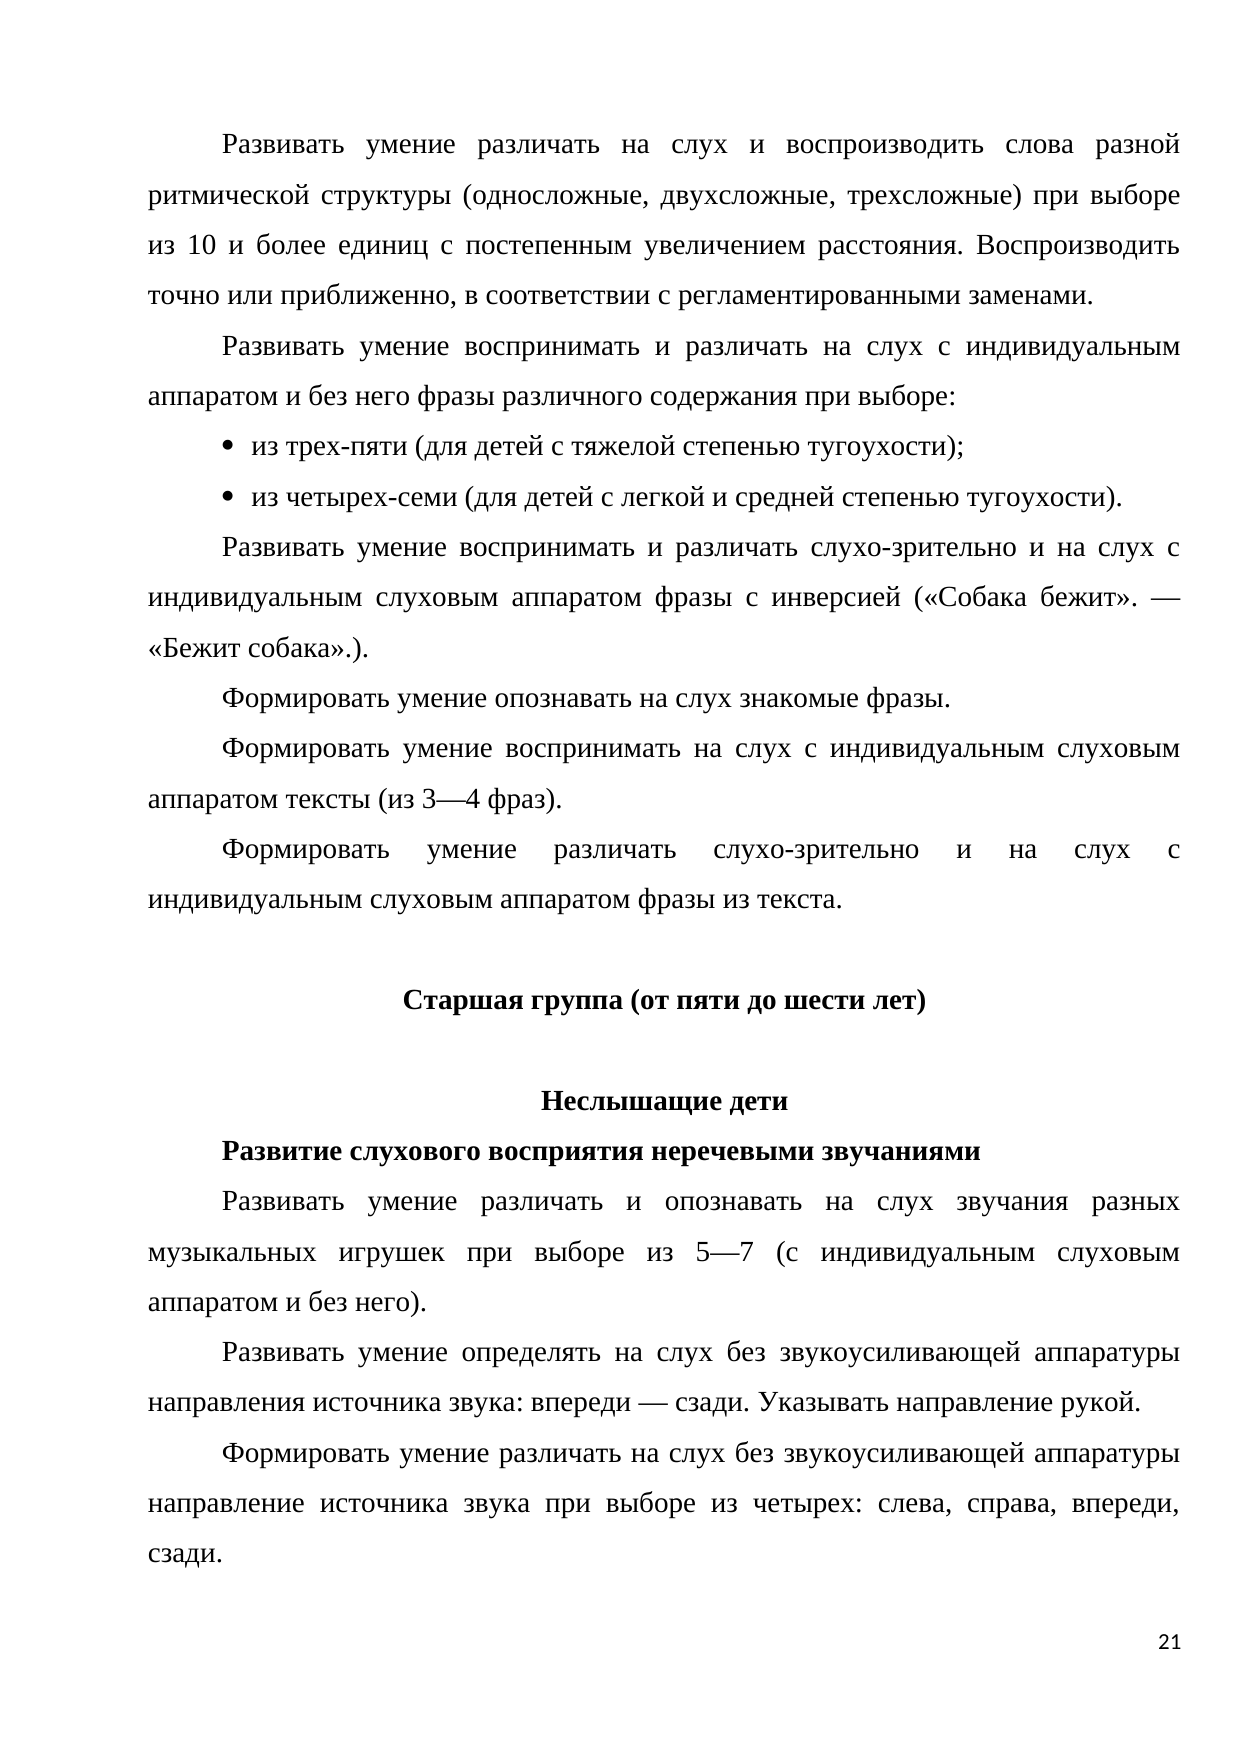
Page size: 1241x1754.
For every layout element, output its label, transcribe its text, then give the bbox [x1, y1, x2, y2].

list из четырех-семи (для детей с легкой и средней степенью тугоухости). [223, 479, 1181, 512]
text Формировать умение опознавать на слух знакомые фразы. [148, 680, 1181, 714]
text Развивать умение определять на слух без звукоусиливающей аппаратуры направления источника звука: впереди — сзади. Указывать направление рукой. [148, 1334, 1181, 1418]
text Формировать умение различать слухо-зрительно и на слух с индивидуальным слуховым аппаратом фразы из текста. [148, 831, 1181, 915]
text Развивать умение воспринимать и различать слухо-зрительно и на слух с индивидуальным слуховым аппаратом фразы с инверсией («Собака бежит». — «Бежит собака».). [148, 529, 1181, 663]
text Развивать умение воспринимать и различать на слух с индивидуальным аппаратом и без него фразы различного содержания при выборе: [148, 328, 1181, 412]
text Развитие слухового восприятия неречевыми звучаниями [148, 1133, 1181, 1167]
text Развивать умение различать и опознавать на слух звучания разных музыкальных игрушек при выборе из 5—7 (с индивидуальным слуховым аппаратом и без него). [148, 1183, 1181, 1317]
text Формировать умение различать на слух без звукоусиливающей аппаратуры направление источника звука при выборе из четырех: слева, справа, впереди, сзади. [148, 1435, 1181, 1569]
text Развивать умение различать на слух и воспроизводить слова разной ритмической структуры (односложные, двухсложные, трехсложные) при выборе из 10 и более единиц с постепенным увеличением расстояния. Воспроизводить точно или приближенно, в соответствии с регламентированными заменами. [148, 127, 1181, 311]
text Старшая группа (от пяти до шести лет) [148, 982, 1181, 1016]
text Неслышащие дети [148, 1083, 1181, 1116]
text Формировать умение воспринимать на слух с индивидуальным слуховым аппаратом тексты (из 3—4 фраз). [148, 731, 1181, 814]
list из трех-пяти (для детей с тяжелой степенью тугоухости); [223, 428, 1181, 462]
